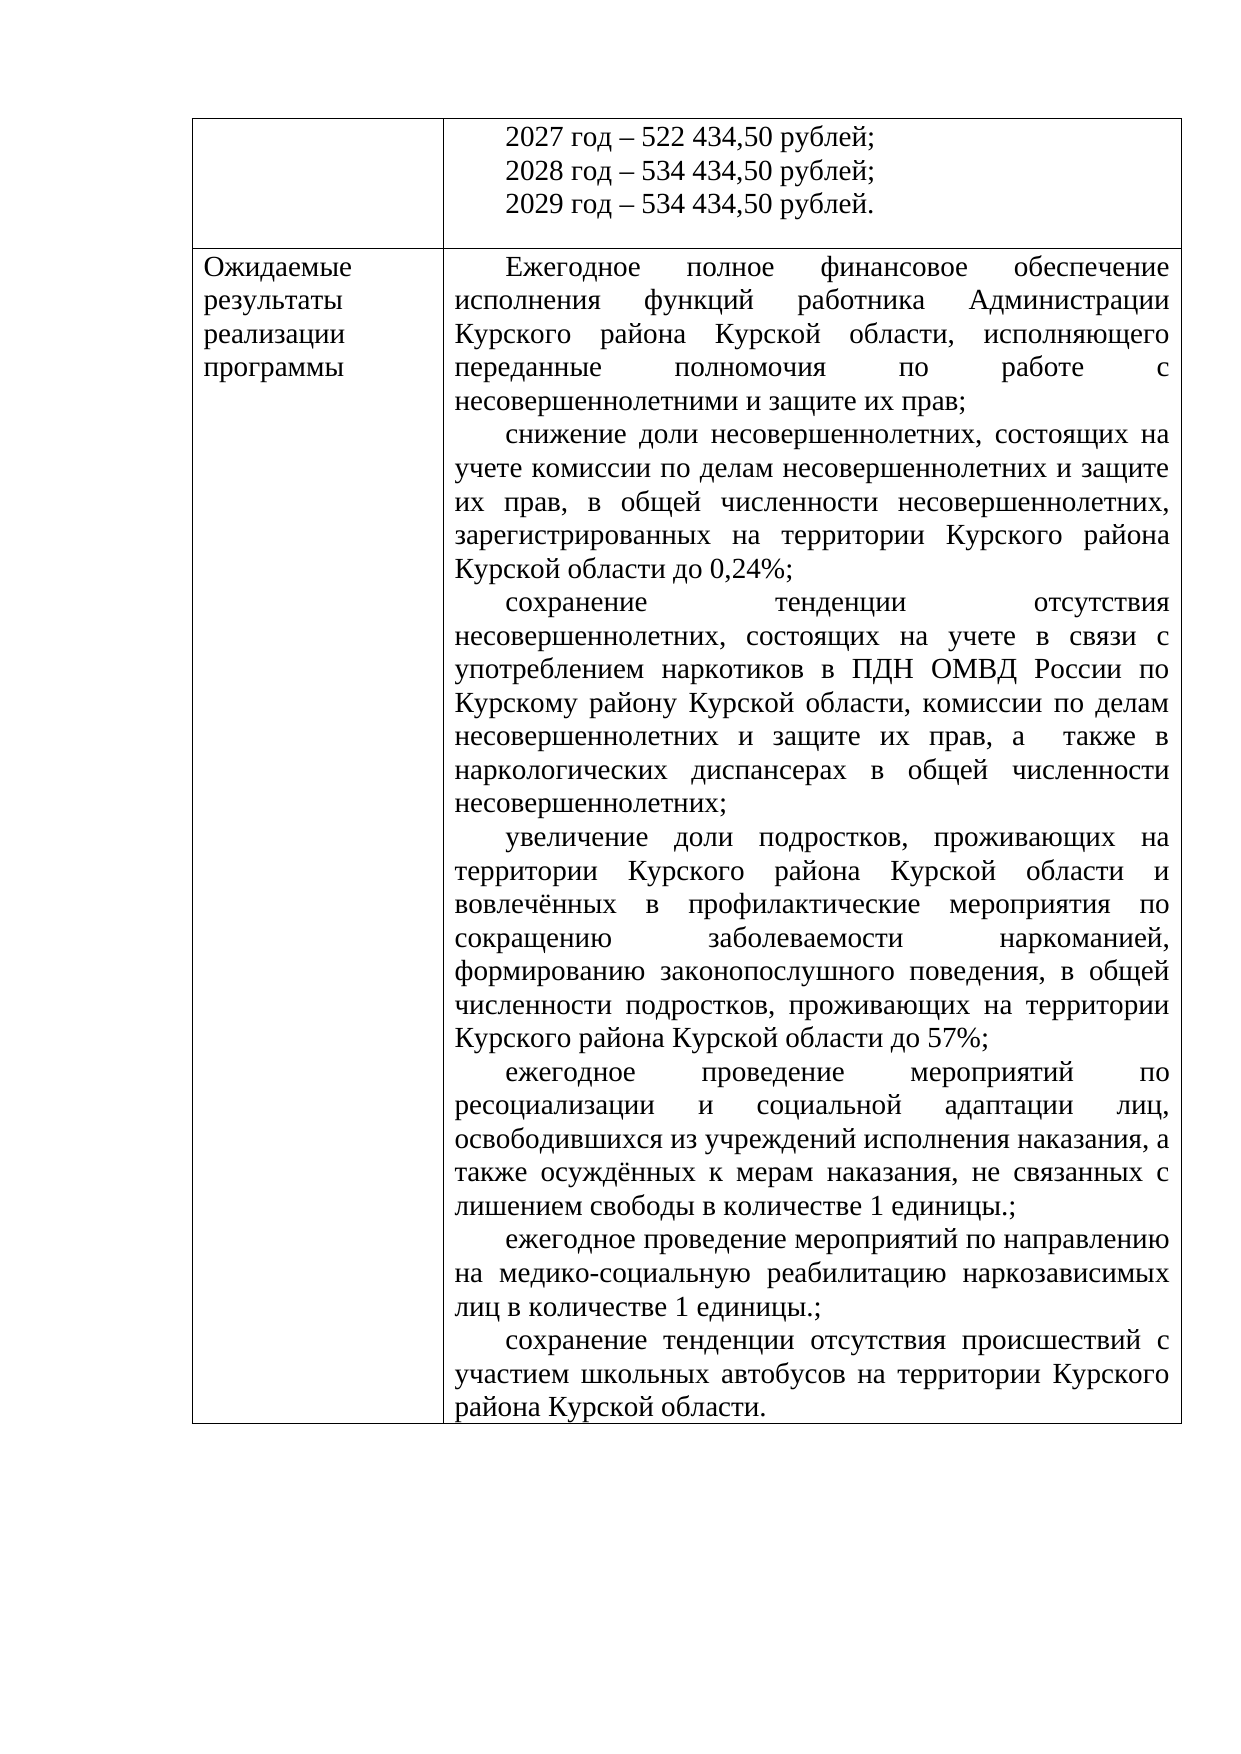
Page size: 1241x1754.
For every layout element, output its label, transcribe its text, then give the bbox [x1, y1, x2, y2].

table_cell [444, 119, 1181, 248]
table_cell Ожидаемые результаты реализации программы [193, 249, 443, 1423]
table_cell Ежегодное полное финансовое обеспечение исполнения функций работника Администрации Курского района Курской области, исполняющего переданные полномочия по работе с несовершеннолетними и защите их прав; снижение доли несовершеннолетних, состоящих на учете комиссии по делам несовершеннолетних и защите их прав, в общей численности несовершеннолетних, зарегистрированных на территории Курского района Курской области до 0,24%; сохранение тенденции отсутствия несовершеннолетних, состоящих на учете в связи с употреблением наркотиков в ПДН ОМВД России по Курскому району Курской области, комиссии по делам несовершеннолетних и защите их прав, а также в наркологических диспансерах в общей численности несовершеннолетних; увеличение доли подростков, проживающих на территории Курского района Курской области и вовлечённых в профилактические мероприятия по сокращению заболеваемости наркоманией, формированию законопослушного поведения, в общей численности подростков, проживающих на территории Курского района Курской области до 57%; ежегодное проведение мероприятий по ресоциализации и социальной адаптации лиц, освободившихся из учреждений исполнения наказания, а также осуждённых к мерам наказания, не связанных с лишением свободы в количестве 1 единицы.; ежегодное проведение мероприятий по направлению на медико-социальную реабилитацию наркозависимых лиц в количестве 1 единицы.; сохранение тенденции отсутствия происшествий с участием школьных автобусов на территории Курского района Курской области. [444, 249, 1181, 1423]
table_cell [193, 119, 443, 248]
